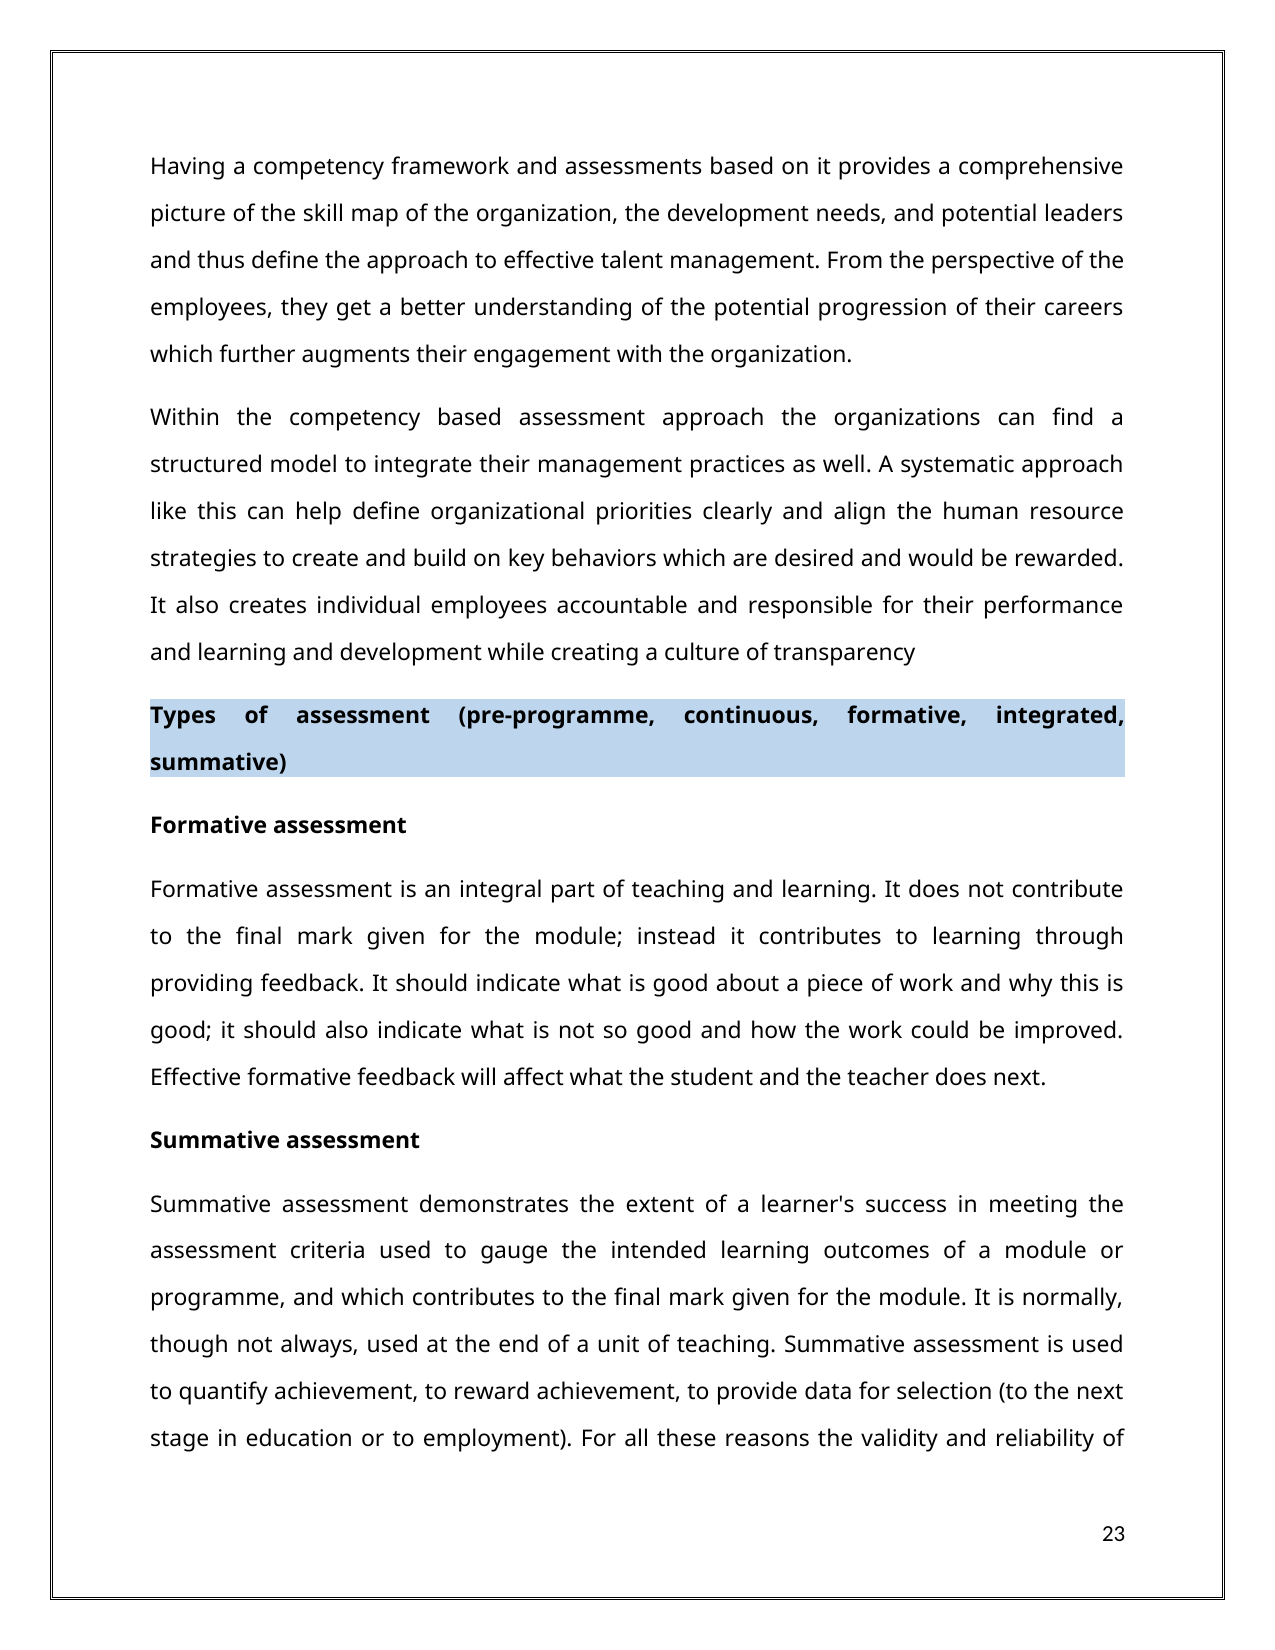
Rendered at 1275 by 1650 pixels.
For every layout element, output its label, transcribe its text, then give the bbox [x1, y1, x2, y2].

text Formative assessment is an integral part of teaching and learning. It does not contribute to the final mark given for the module; instead it contributes to learning through providing feedback. It should indicate what is good about a piece of work and why this is good; it should also indicate what is not so good and how the work could be improved. Effective formative feedback will affect what the student and the teacher does next. [150, 873, 1125, 1092]
text Within the competency based assessment approach the organizations can find a structured model to integrate their management practices as well. A systematic approach like this can help define organizational priorities clearly and align the human resource strategies to create and build on key behaviors which are desired and would be rewarded. It also creates individual employees accountable and responsible for their performance and learning and development while creating a culture of transparency [150, 401, 1125, 667]
text Having a competency framework and assessments based on it provides a comprehensive picture of the skill map of the organization, the development needs, and potential leaders and thus define the approach to effective talent management. From the perspective of the employees, they get a better understanding of the potential progression of their careers which further augments their engagement with the organization. [150, 150, 1125, 369]
text Summative assessment [150, 1124, 1125, 1155]
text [150, 1187, 1125, 1453]
text Formative assessment [150, 809, 1125, 841]
text Types of assessment (pre-programme, continuous, formative, integrated, summative) [150, 699, 1125, 777]
